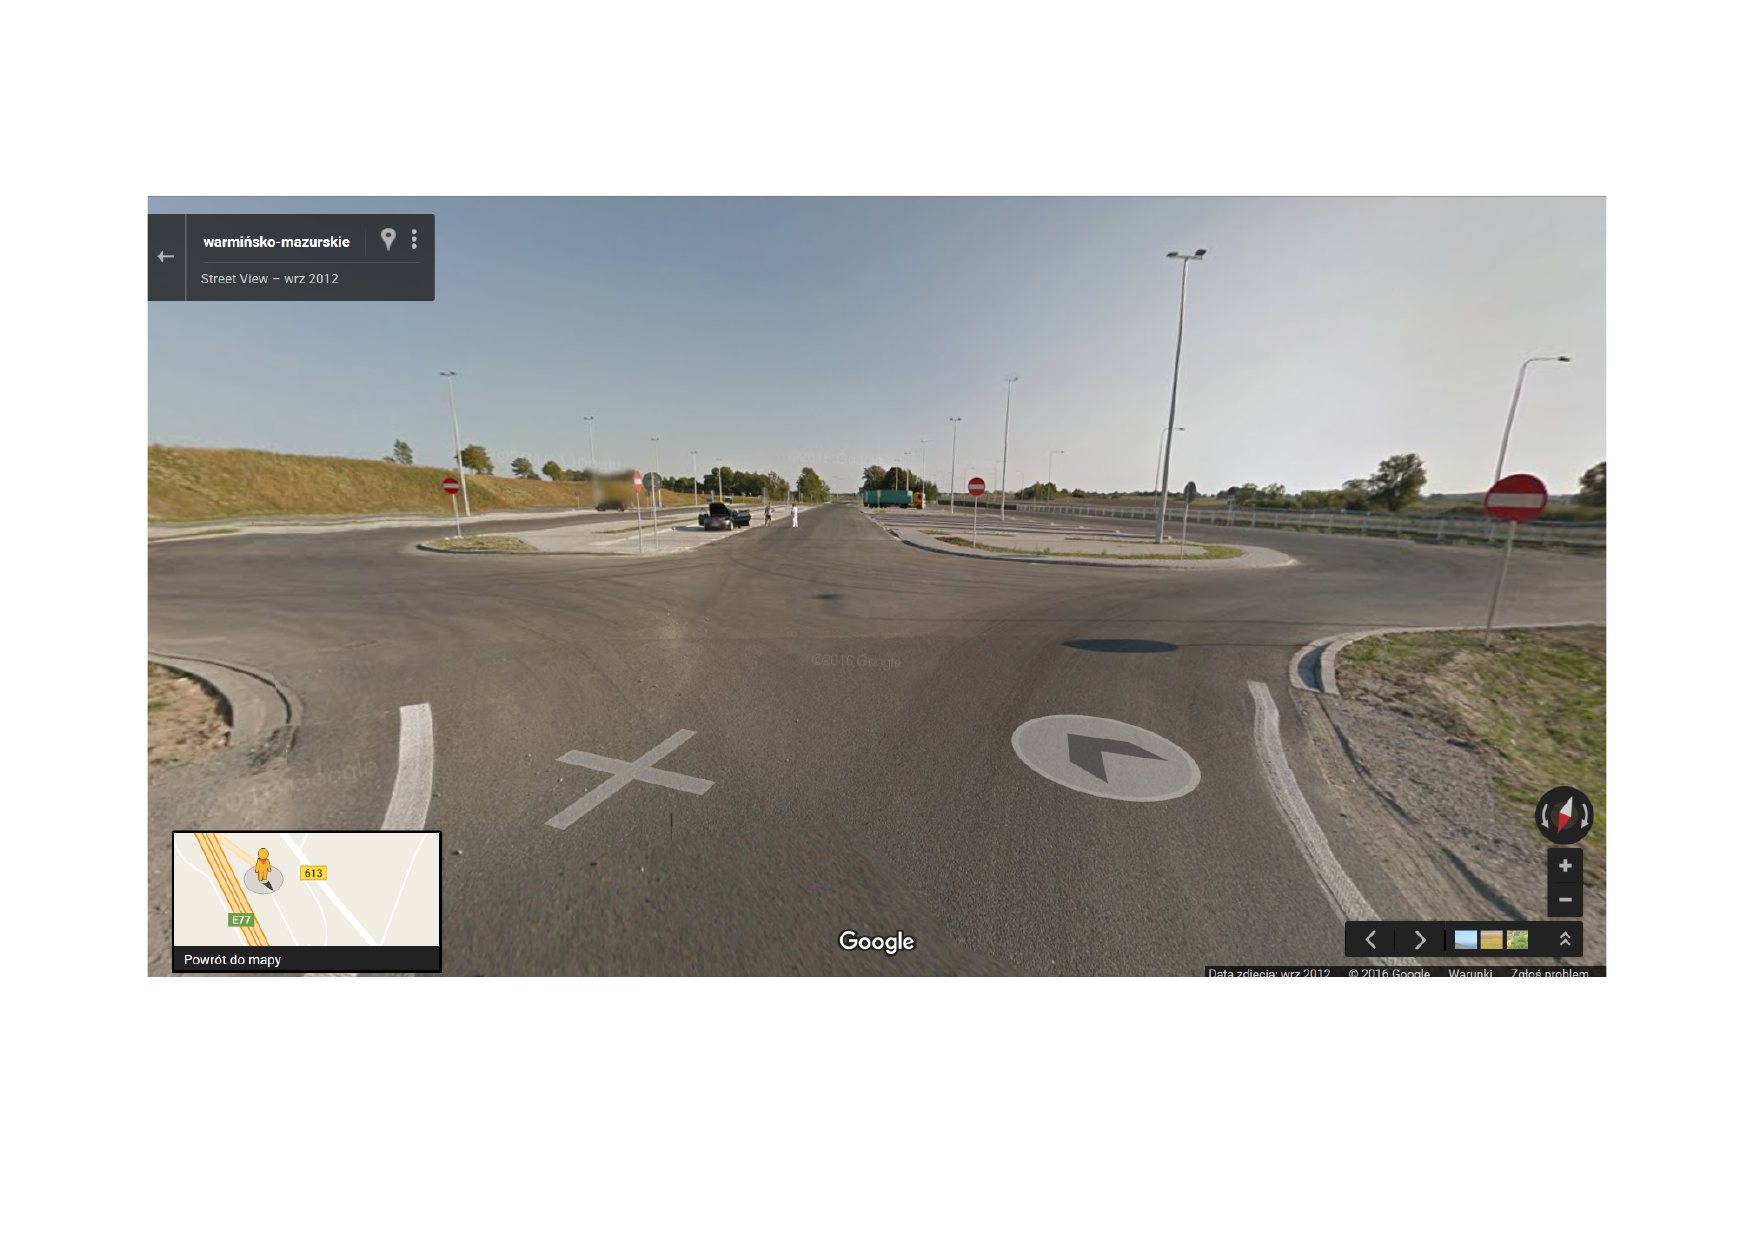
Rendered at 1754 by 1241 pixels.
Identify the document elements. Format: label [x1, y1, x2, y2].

picture [147, 195, 1607, 977]
